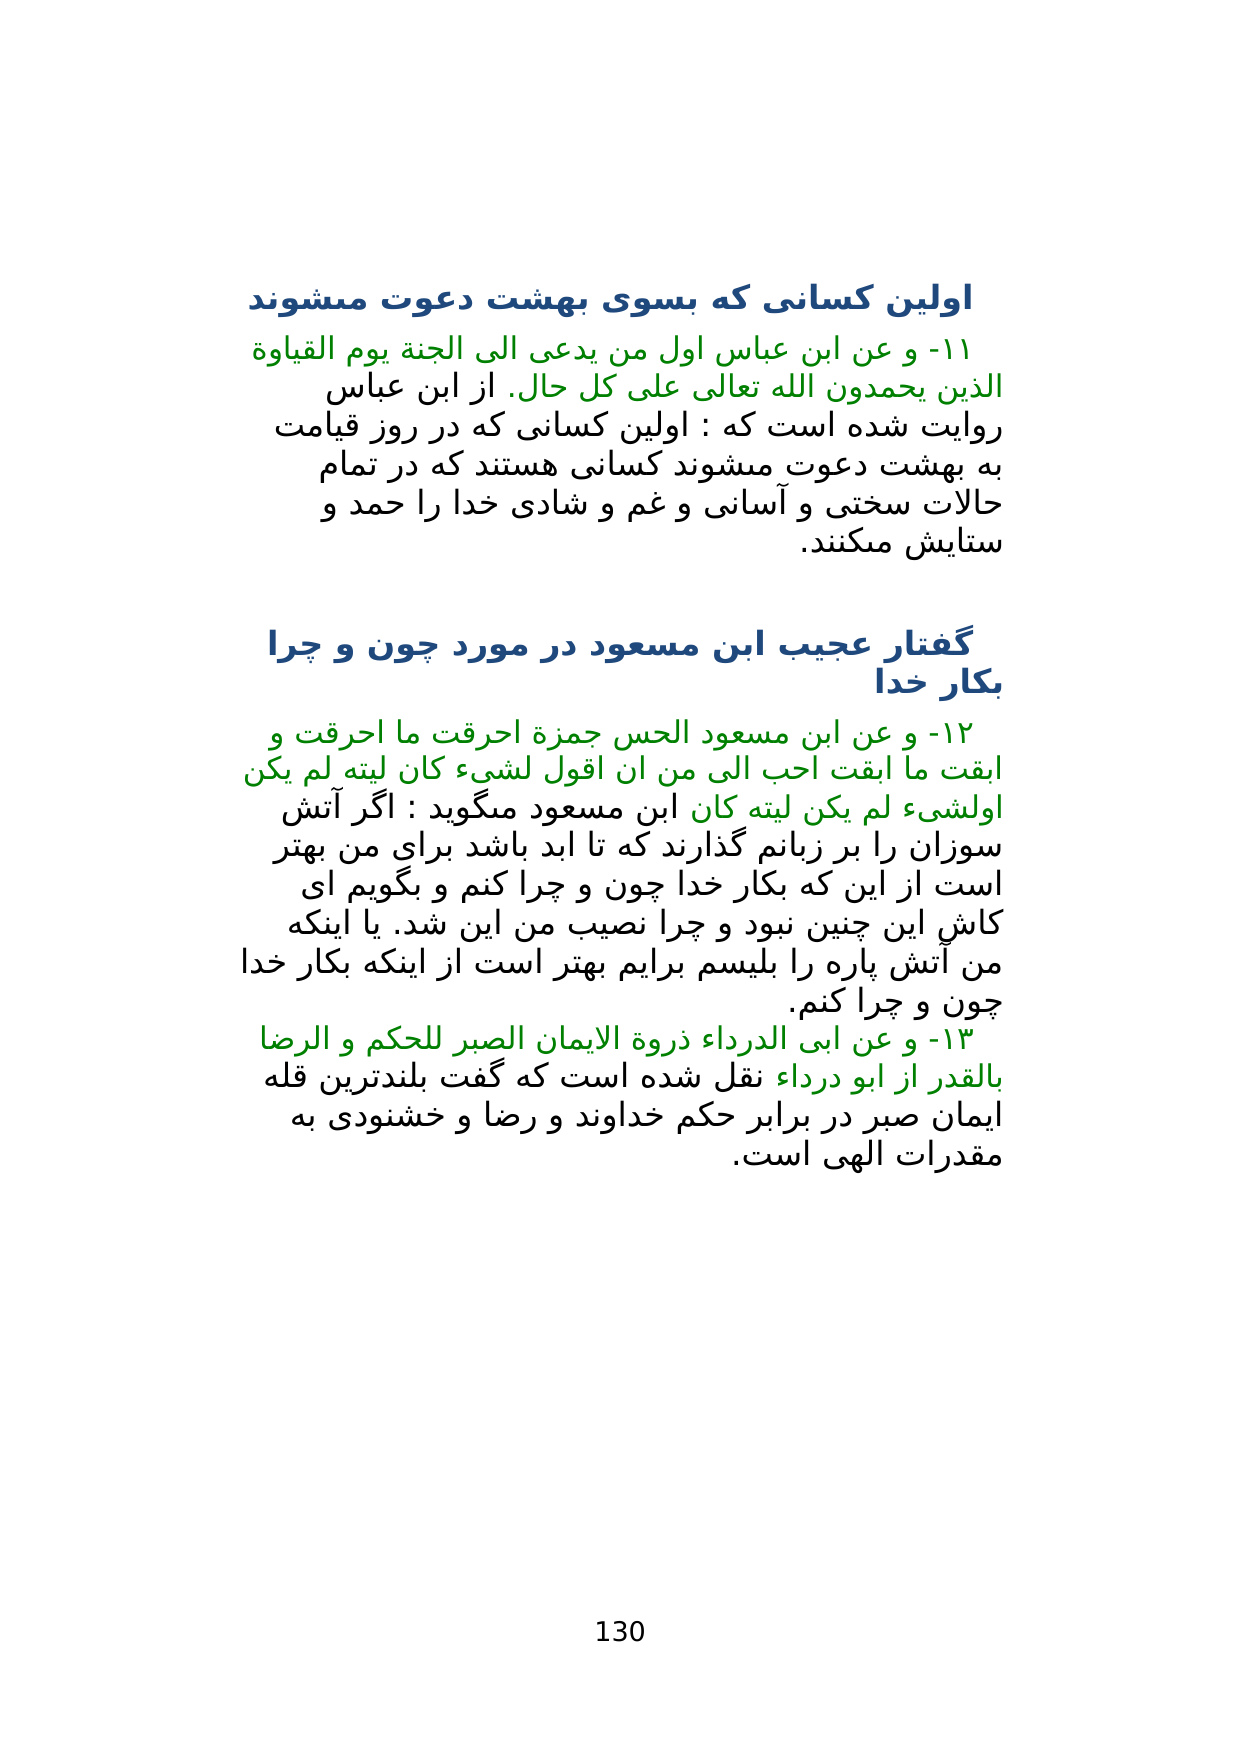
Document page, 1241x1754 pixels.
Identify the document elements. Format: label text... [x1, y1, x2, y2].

subtitle اولين كسانى كه بسوى بهشت دعوت مى‏شوند [236, 279, 1004, 318]
text ١٣- و عن ابى الدرداء ذروة الايمان الصبر للحكم و الرضا بالقدر از ابو درداء نقل شده است كه گفت بلندترين قله ايمان صبر در برابر حكم خداوند و رضا و خشنودى به مقدرات الهى است. [236, 1020, 1004, 1173]
text ١٢- و عن ابن مسعود الحس جمزة احرقت ما احرقت و ابقت ما ابقت احب الى من ان اقول لشى‏ء كان ليته لم يكن اولشى‏ء لم يكن ليته كان ابن مسعود مى‏گويد : اگر آتش سوزان را بر زبانم گذارند كه تا ابد باشد براى من بهتر است از اين كه بكار خدا چون و چرا كنم و بگويم اى كاش اين چنين نبود و چرا نصيب من اين شد. يا اينكه من آتش پاره را بليسم برايم بهتر است از اينكه بكار خدا چون و چرا كنم. [236, 714, 1004, 1020]
subtitle گفتار عجيب ابن مسعود در مورد چون و چرا بكار خدا [236, 624, 1004, 702]
text ١١- و عن ابن عباس اول من يدعى الى الجنة يوم القياوة الذين يحمدون الله تعالى على كل حال. از ابن عباس روايت شده است كه : اولين كسانى كه در روز قيامت به بهشت دعوت مى‏شوند كسانى هستند كه در تمام حالات سختى و آسانى و غم و شادى خدا را حمد و ستايش مى‏كنند. [236, 330, 1004, 561]
